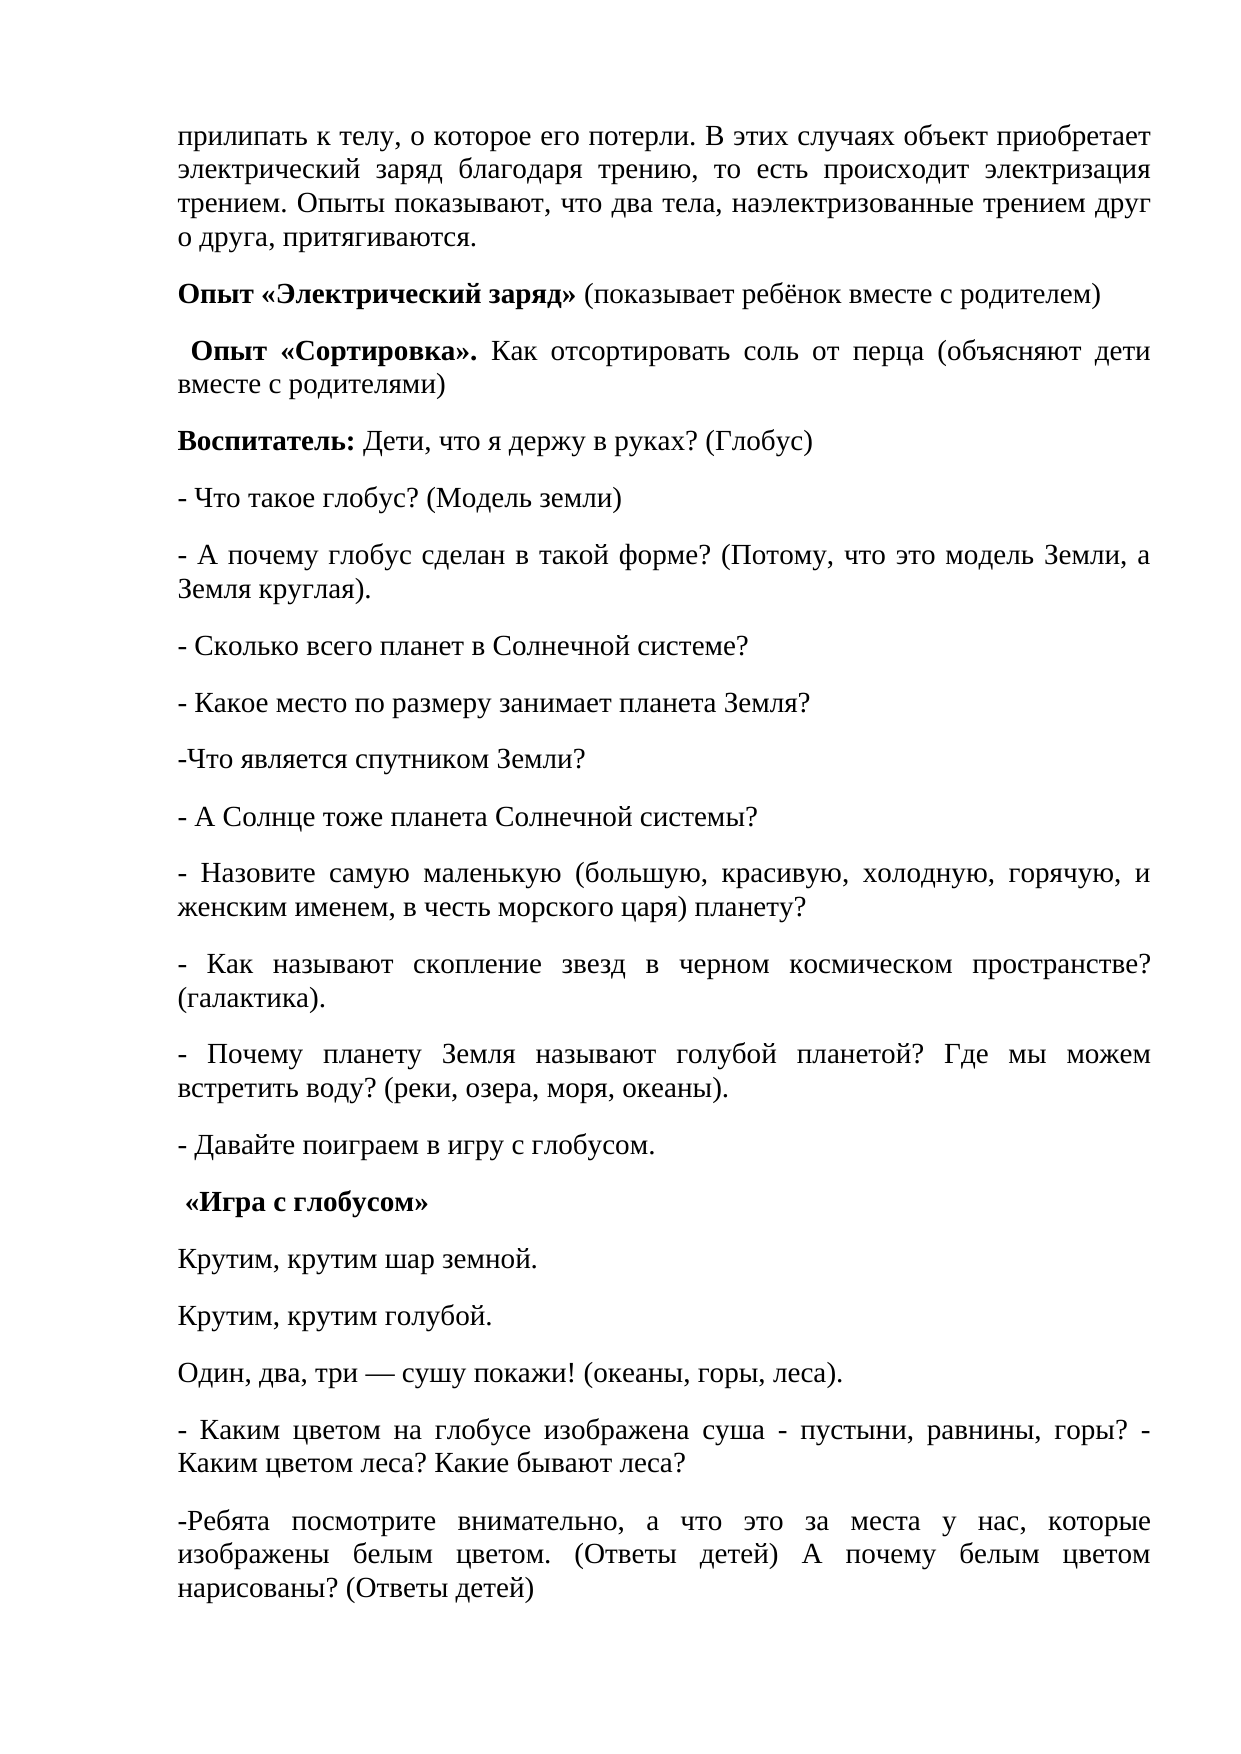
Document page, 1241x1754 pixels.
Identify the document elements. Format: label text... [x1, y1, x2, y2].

text Один, два, три — сушу покажи! (океаны, горы, леса). [177, 1355, 1152, 1389]
text Опыт «Сортировка». Как отсортировать соль от перца (объясняют дети вместе с родителями) [177, 333, 1152, 400]
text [177, 118, 1152, 252]
text -Что является спутником Земли? [177, 742, 1152, 775]
text - Какое место по размеру занимает планета Земля? [177, 685, 1152, 718]
text - Давайте поиграем в игру с глобусом. [177, 1127, 1152, 1161]
text Опыт «Электрический заряд» (показывает ребёнок вместе с родителем) [177, 276, 1152, 309]
text - Как называют скопление звезд в черном космическом пространстве? (галактика). [177, 946, 1152, 1013]
text - Каким цветом на глобусе изображена суша - пустыни, равнины, горы? - Каким цветом леса? Какие бывают леса? [177, 1412, 1152, 1479]
text Крутим, крутим шар земной. [177, 1241, 1152, 1275]
text Воспитатель: Дети, что я держу в руках? (Глобус) [177, 423, 1152, 457]
text «Игра с глобусом» [177, 1184, 1152, 1218]
text Крутим, крутим голубой. [177, 1298, 1152, 1332]
text - Сколько всего планет в Солнечной системе? [177, 628, 1152, 661]
text - Что такое глобус? (Модель земли) [177, 480, 1152, 514]
text - А почему глобус сделан в такой форме? (Потому, что это модель Земли, а Земля круглая). [177, 537, 1152, 604]
text - Почему планету Земля называют голубой планетой? Где мы можем встретить воду? (реки, озера, моря, океаны). [177, 1037, 1152, 1104]
text - Назовите самую маленькую (большую, красивую, холодную, горячую, и женским именем, в честь морского царя) планету? [177, 856, 1152, 923]
text - А Солнце тоже планета Солнечной системы? [177, 799, 1152, 832]
text -Ребята посмотрите внимательно, а что это за места у нас, которые изображены белым цветом. (Ответы детей) А почему белым цветом нарисованы? (Ответы детей) [177, 1503, 1152, 1603]
